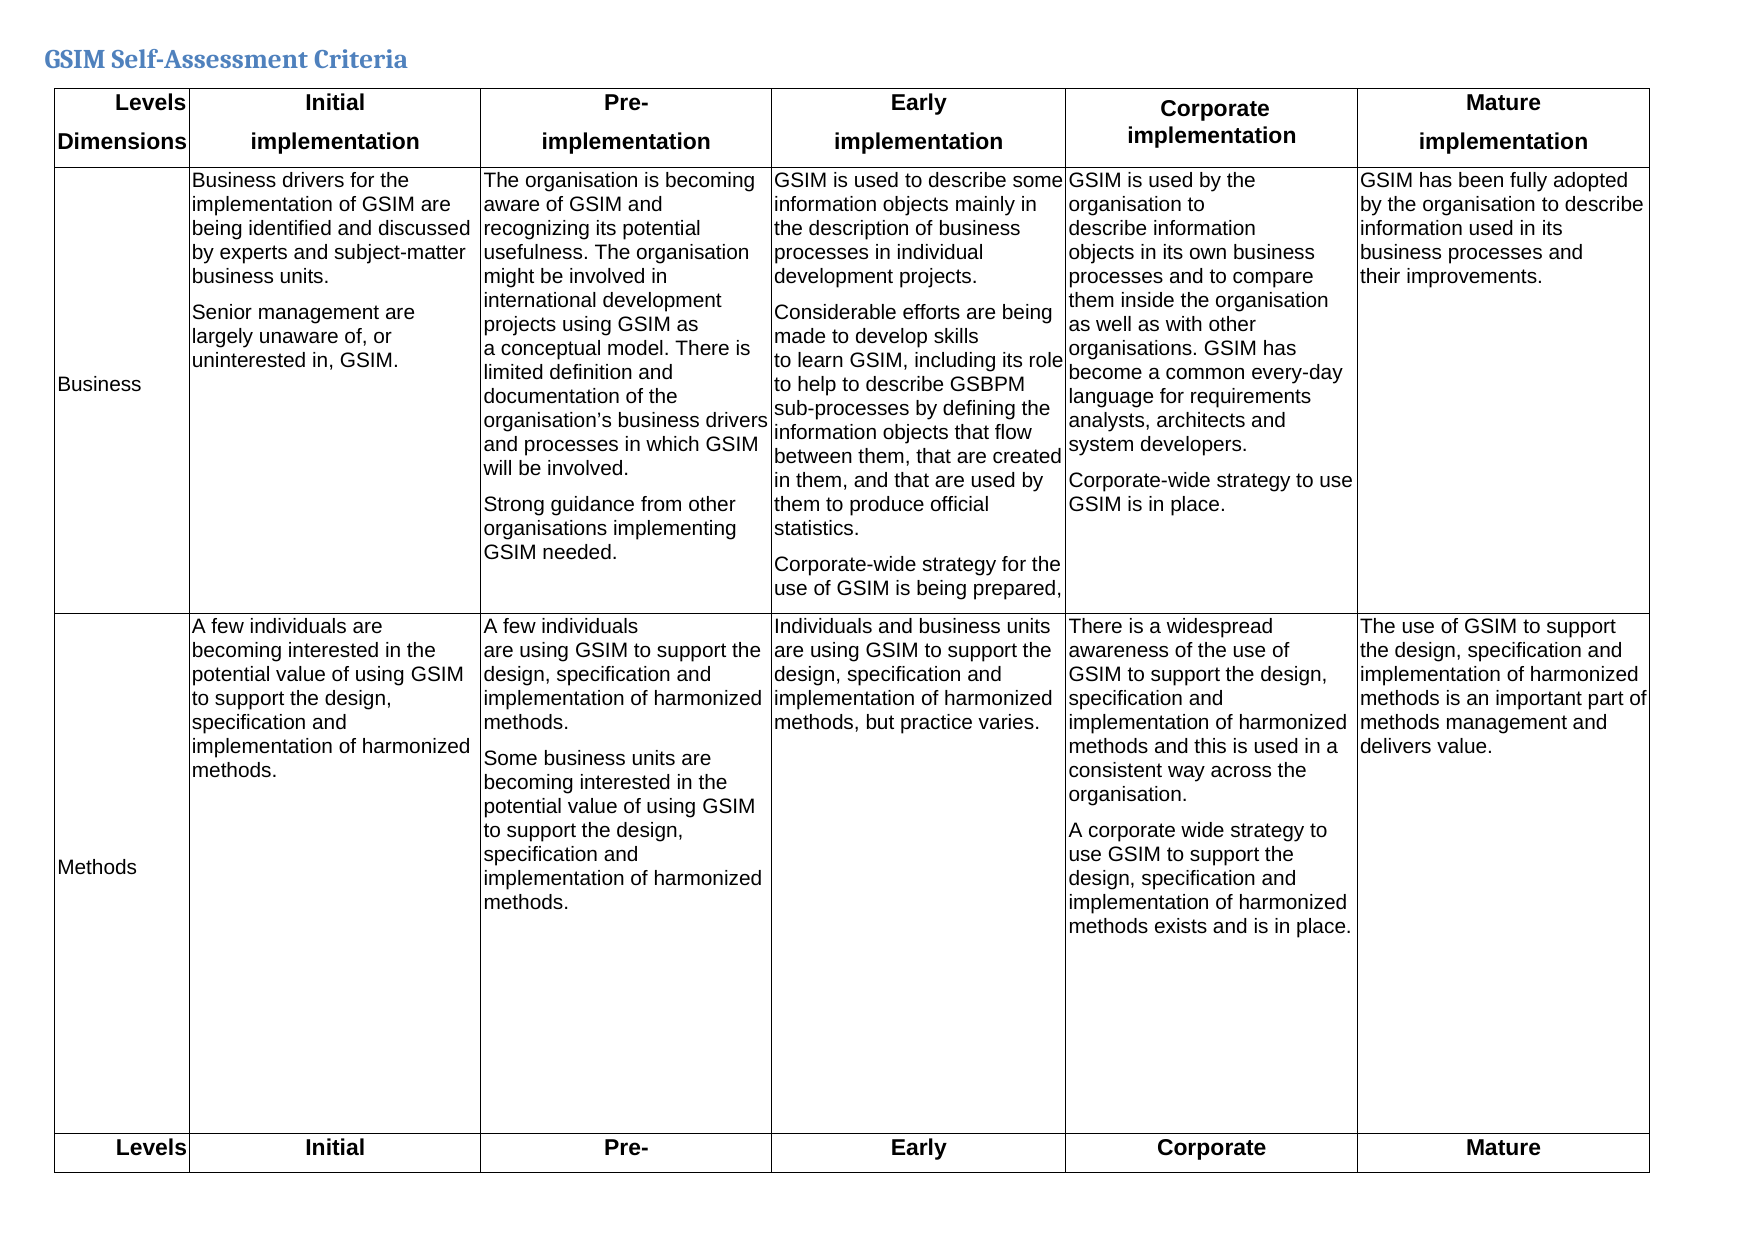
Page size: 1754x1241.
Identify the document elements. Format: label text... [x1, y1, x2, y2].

subtitle GSIM Self-Assessment Criteria [44, 44, 1665, 76]
table_cell Methods [55, 614, 189, 1132]
table_cell Business [55, 168, 189, 613]
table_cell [190, 1134, 480, 1172]
table_cell A few individuals are using GSIM to support the design, specification and implementation of harmonized methods. Some business units are becoming interested in the potential value of using GSIM to support the design, specification and implementation of harmonized methods. [481, 614, 771, 1132]
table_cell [1066, 1134, 1357, 1172]
table_cell Business drivers for the implementation of GSIM are being identified and discussed by experts and subject-matter business units. Senior management are largely unaware of, or uninterested in, GSIM. [190, 168, 480, 613]
table_header Pre- implementation [481, 89, 771, 167]
table_header Mature implementation [1358, 89, 1649, 167]
table_cell Individuals and business units are using GSIM to support the design, specification and implementation of harmonized methods, but practice varies. [772, 614, 1065, 1132]
table_cell There is a widespread awareness of the use of GSIM to support the design, specification and implementation of harmonized methods and this is used in a consistent way across the organisation. A corporate wide strategy to use GSIM to support the design, specification and implementation of harmonized methods exists and is in place. [1066, 614, 1357, 1132]
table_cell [772, 1134, 1065, 1172]
table_cell Levels Dimensions [55, 1134, 189, 1172]
table_cell Pre- implementation [481, 1134, 771, 1172]
table_cell The organisation is becoming aware of GSIM and recognizing its potential usefulness. The organisation might be involved in international development projects using GSIM as a conceptual model. There is limited definition and documentation of the organisation’s business drivers and processes in which GSIM will be involved. Strong guidance from other organisations implementing GSIM needed. [481, 168, 771, 613]
table_header Early implementation [772, 89, 1065, 167]
table_cell GSIM is used to describe some information objects mainly in the description of business processes in individual development projects. Considerable efforts are being made to develop skills to learn GSIM, including its role to help to describe GSBPM sub-processes by defining the information objects that flow between them, that are created in them, and that are used by them to produce official statistics. Corporate-wide strategy for the use of GSIM is being prepared, [772, 168, 1065, 613]
table_cell The use of GSIM to support the design, specification and implementation of harmonized methods is an important part of methods management and delivers value. [1358, 614, 1649, 1132]
table_header Corporate implementation [1066, 89, 1357, 167]
table_cell GSIM is used by the organisation to describe information objects in its own business processes and to compare them inside the organisation as well as with other organisations. GSIM has become a common every-day language for requirements analysts, architects and system developers. Corporate-wide strategy to use GSIM is in place. [1066, 168, 1357, 613]
table_header Initial implementation [190, 89, 480, 167]
table_cell A few individuals are becoming interested in the potential value of using GSIM to support the design, specification and implementation of harmonized methods. [190, 614, 480, 1132]
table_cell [1358, 1134, 1649, 1172]
table_cell GSIM has been fully adopted by the organisation to describe information used in its business processes and their improvements. [1358, 168, 1649, 613]
table_header Levels Dimensions [55, 89, 189, 167]
